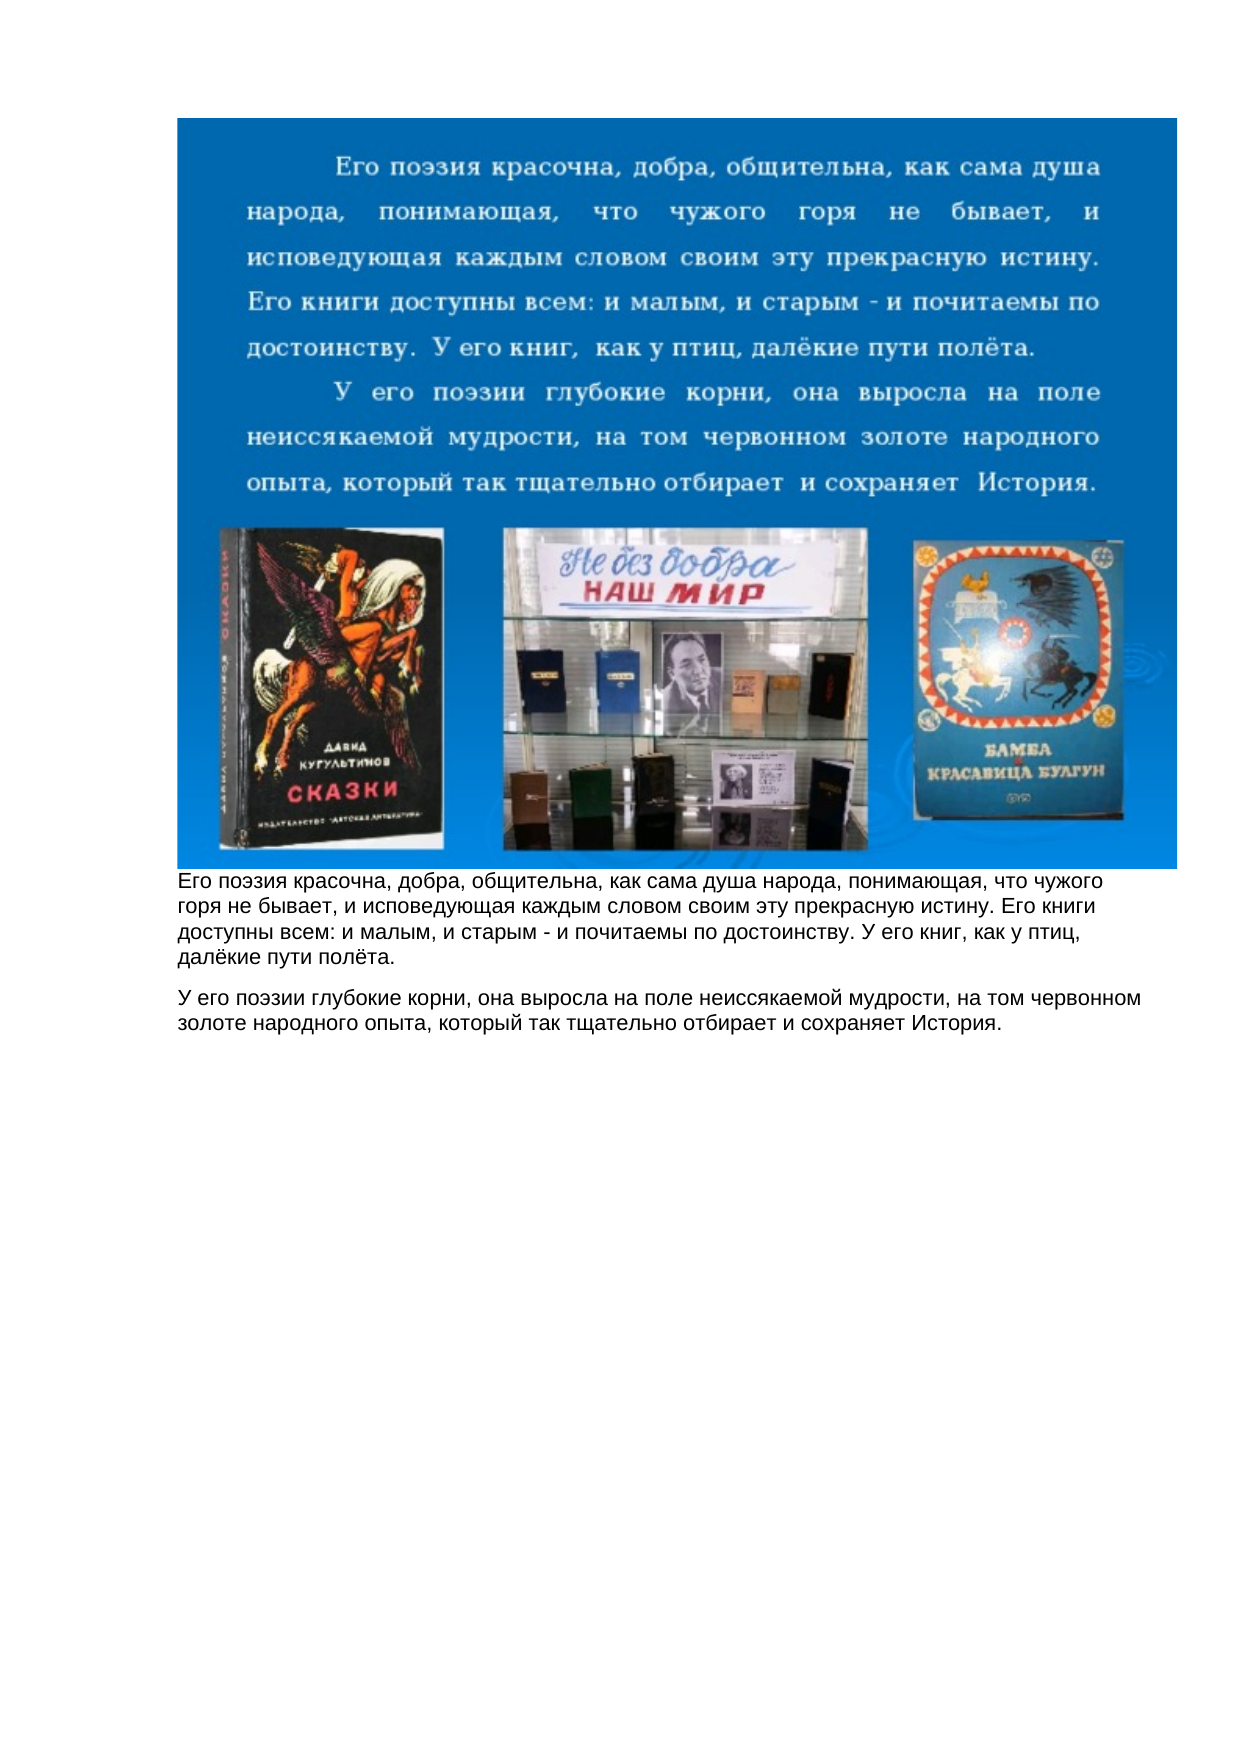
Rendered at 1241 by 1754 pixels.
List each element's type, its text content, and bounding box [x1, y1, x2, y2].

text Его поэзия красочна, добра, общительна, как сама душа народа, понимающая, что чужого горя не бывает, и исповедующая каждым словом своим эту прекрасную истину. Его книги доступны всем: и малым, и старым - и почитаемы по достоинству. У его книг, как у птиц, далёкие пути полёта. [177, 869, 1152, 969]
text У его поэзии глубокие корни, она выросла на поле неиссякаемой мудрости, на том червонном золоте народного опыта, который так тщательно отбирает и сохраняет История. [177, 984, 1152, 1035]
picture [177, 118, 1178, 869]
